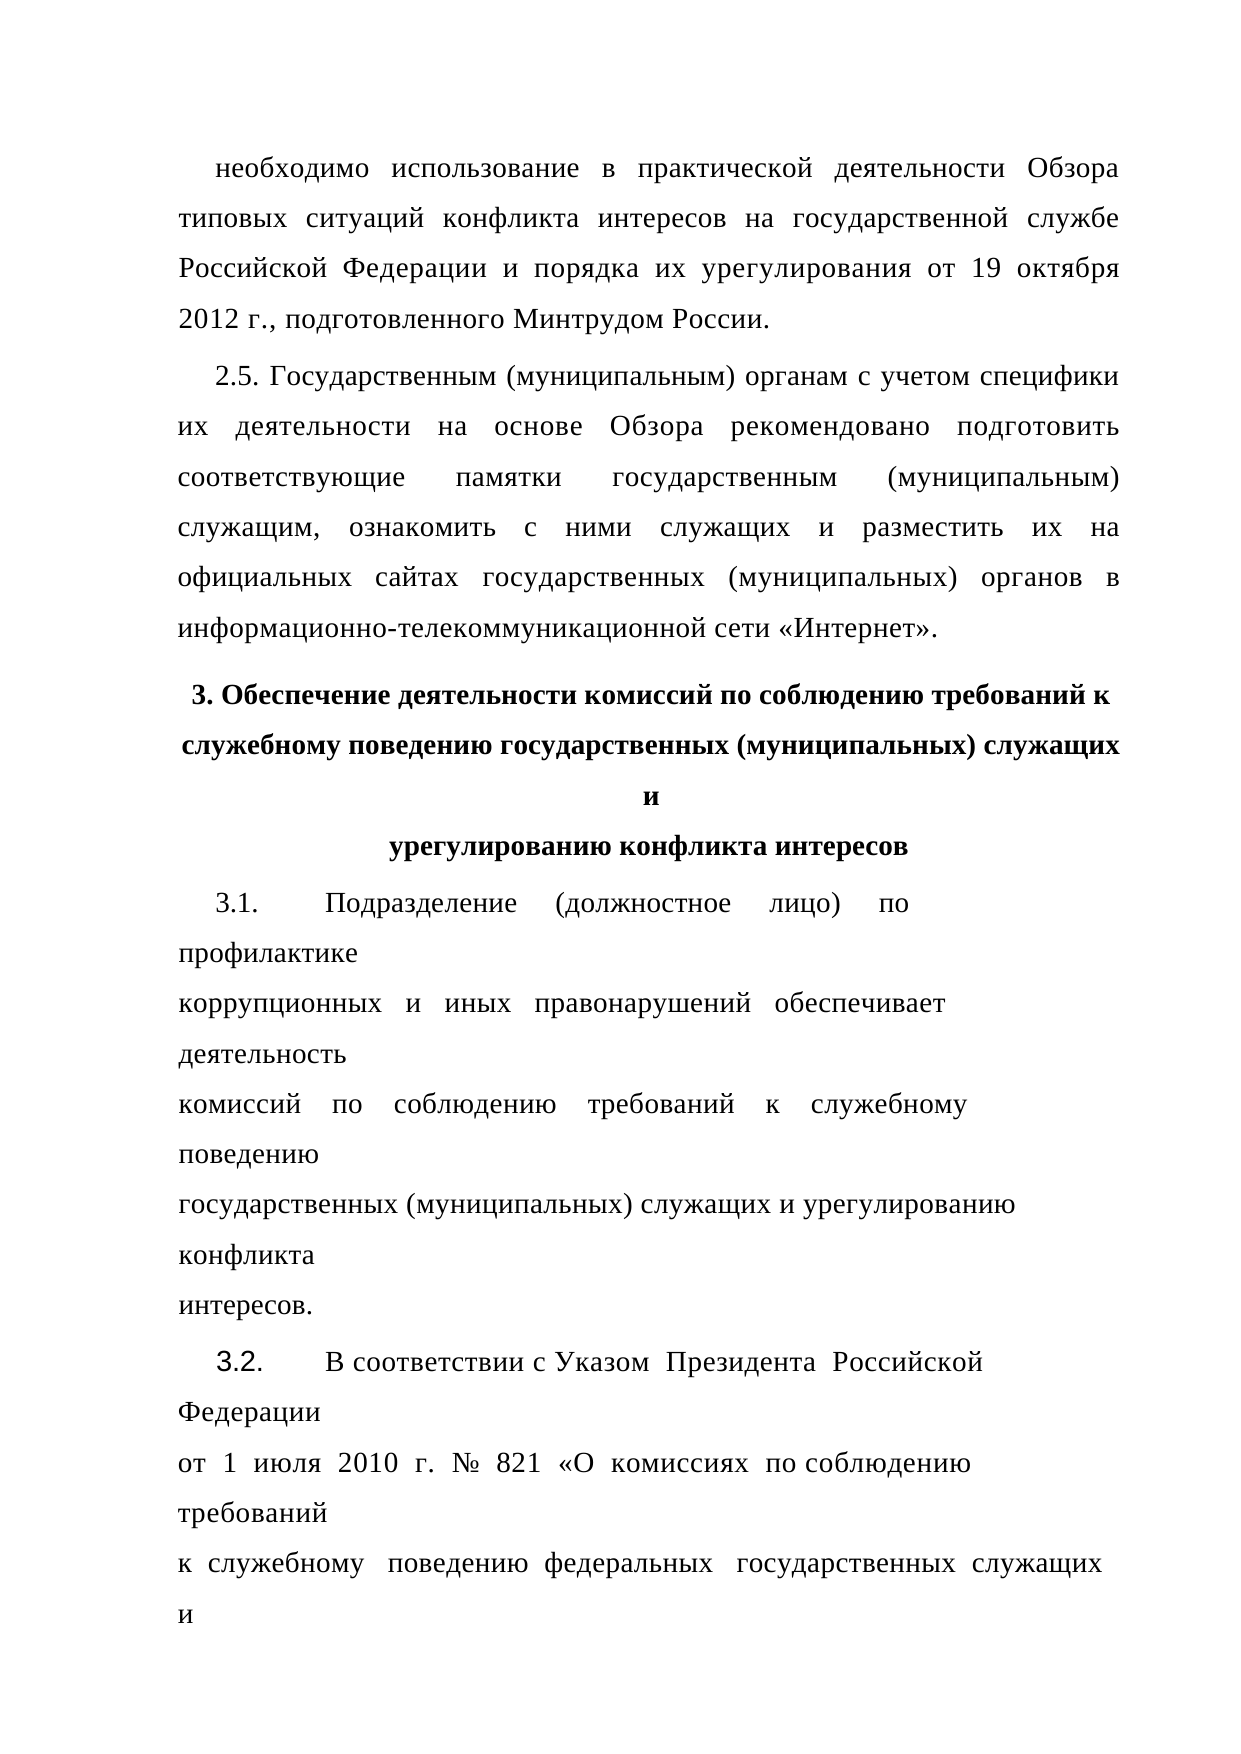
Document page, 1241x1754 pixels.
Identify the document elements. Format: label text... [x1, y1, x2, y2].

text урегулированию конфликта интересов [177, 828, 1121, 862]
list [178, 1344, 1122, 1629]
text 3. Обеспечение деятельности комиссий по соблюдению требований к [181, 677, 1122, 711]
text 2.5. Государственным (муниципальным) органам с учетом специфики их деятельности на основе Обзора рекомендовано подготовить соответствующие памятки государственным (муниципальным) служащим, ознакомить с ними служащих и разместить их на официальных сайтах государственных (муниципальных) органов в информационно-телекоммуникационной сети «Интернет». [177, 358, 1121, 643]
text служебному поведению государственных (муниципальных) служащих и [180, 727, 1122, 811]
text необходимо использование в практической деятельности Обзора типовых ситуаций конфликта интересов на государственной службе Российской Федерации и порядка их урегулирования от 19 октября 2012 г., подготовленного Минтрудом России. [178, 150, 1121, 334]
text 3.1. Подразделение (должностное лицо) по профилактике коррупционных и иных правонарушений обеспечивает деятельность комиссий по соблюдению требований к служебному поведению государственных (муниципальных) служащих и урегулированию конфликта интересов. [178, 885, 1122, 1321]
